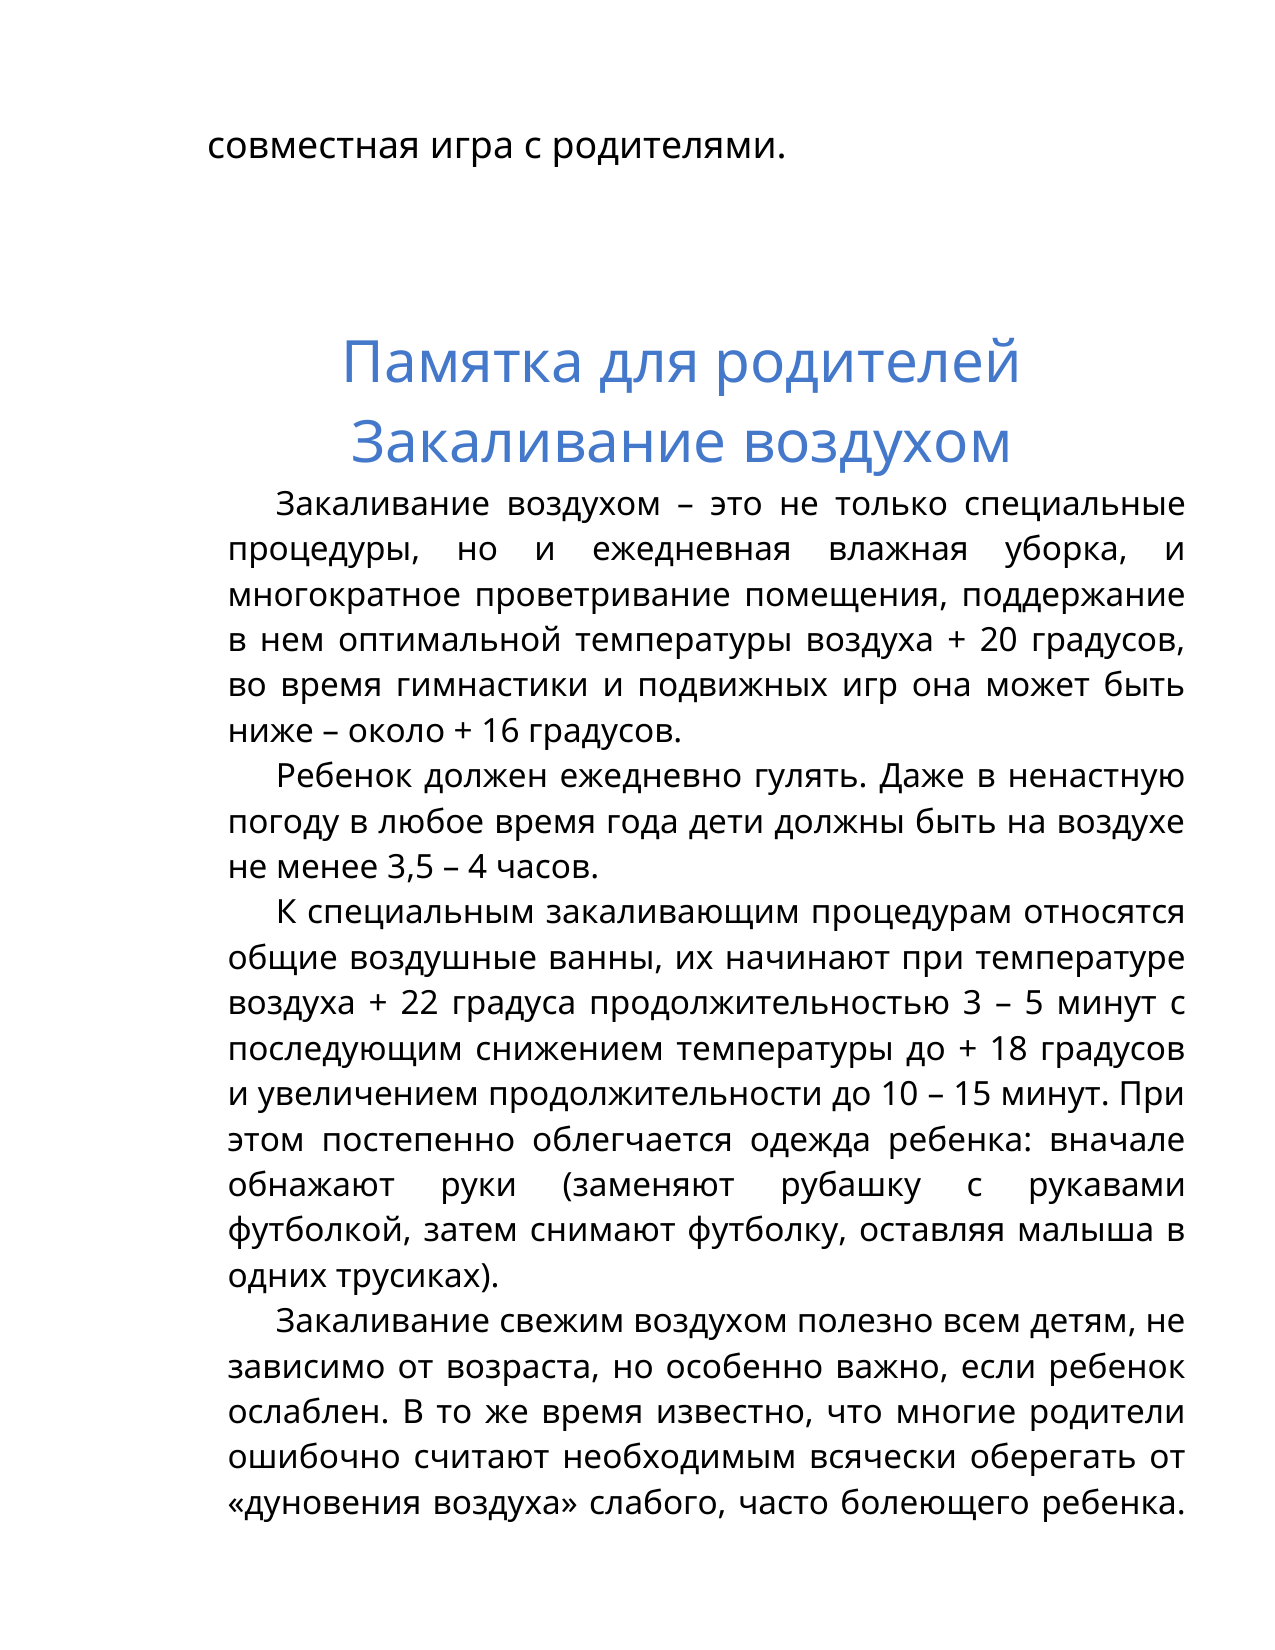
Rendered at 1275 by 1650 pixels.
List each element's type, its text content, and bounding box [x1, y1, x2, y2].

text Ребенок должен ежедневно гулять. Даже в ненастную погоду в любое время года дети должны быть на воздухе не менее 3,5 – 4 часов. [227, 752, 1186, 888]
text К специальным закаливающим процедурам относятся общие воздушные ванны, их начинают при температуре воздуха + 22 градуса продолжительностью 3 – 5 минут с последующим снижением температуры до + 18 градусов и увеличением продолжительности до 10 – 15 минут. При этом постепенно облегчается одежда ребенка: вначале обнажают руки (заменяют рубашку с рукавами футболкой, затем снимают футболку, оставляя малыша в одних трусиках). [227, 888, 1186, 1297]
text Закаливание воздухом – это не только специальные процедуры, но и ежедневная влажная уборка, и многократное проветривание помещения, поддержание в нем оптимальной температуры воздуха + 20 градусов, во время гимнастики и подвижных игр она может быть ниже – около + 16 градусов. [227, 479, 1186, 752]
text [227, 1297, 1186, 1524]
text Памятка для родителей [177, 321, 1186, 400]
text Закаливание воздухом [177, 400, 1186, 479]
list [177, 118, 1186, 169]
